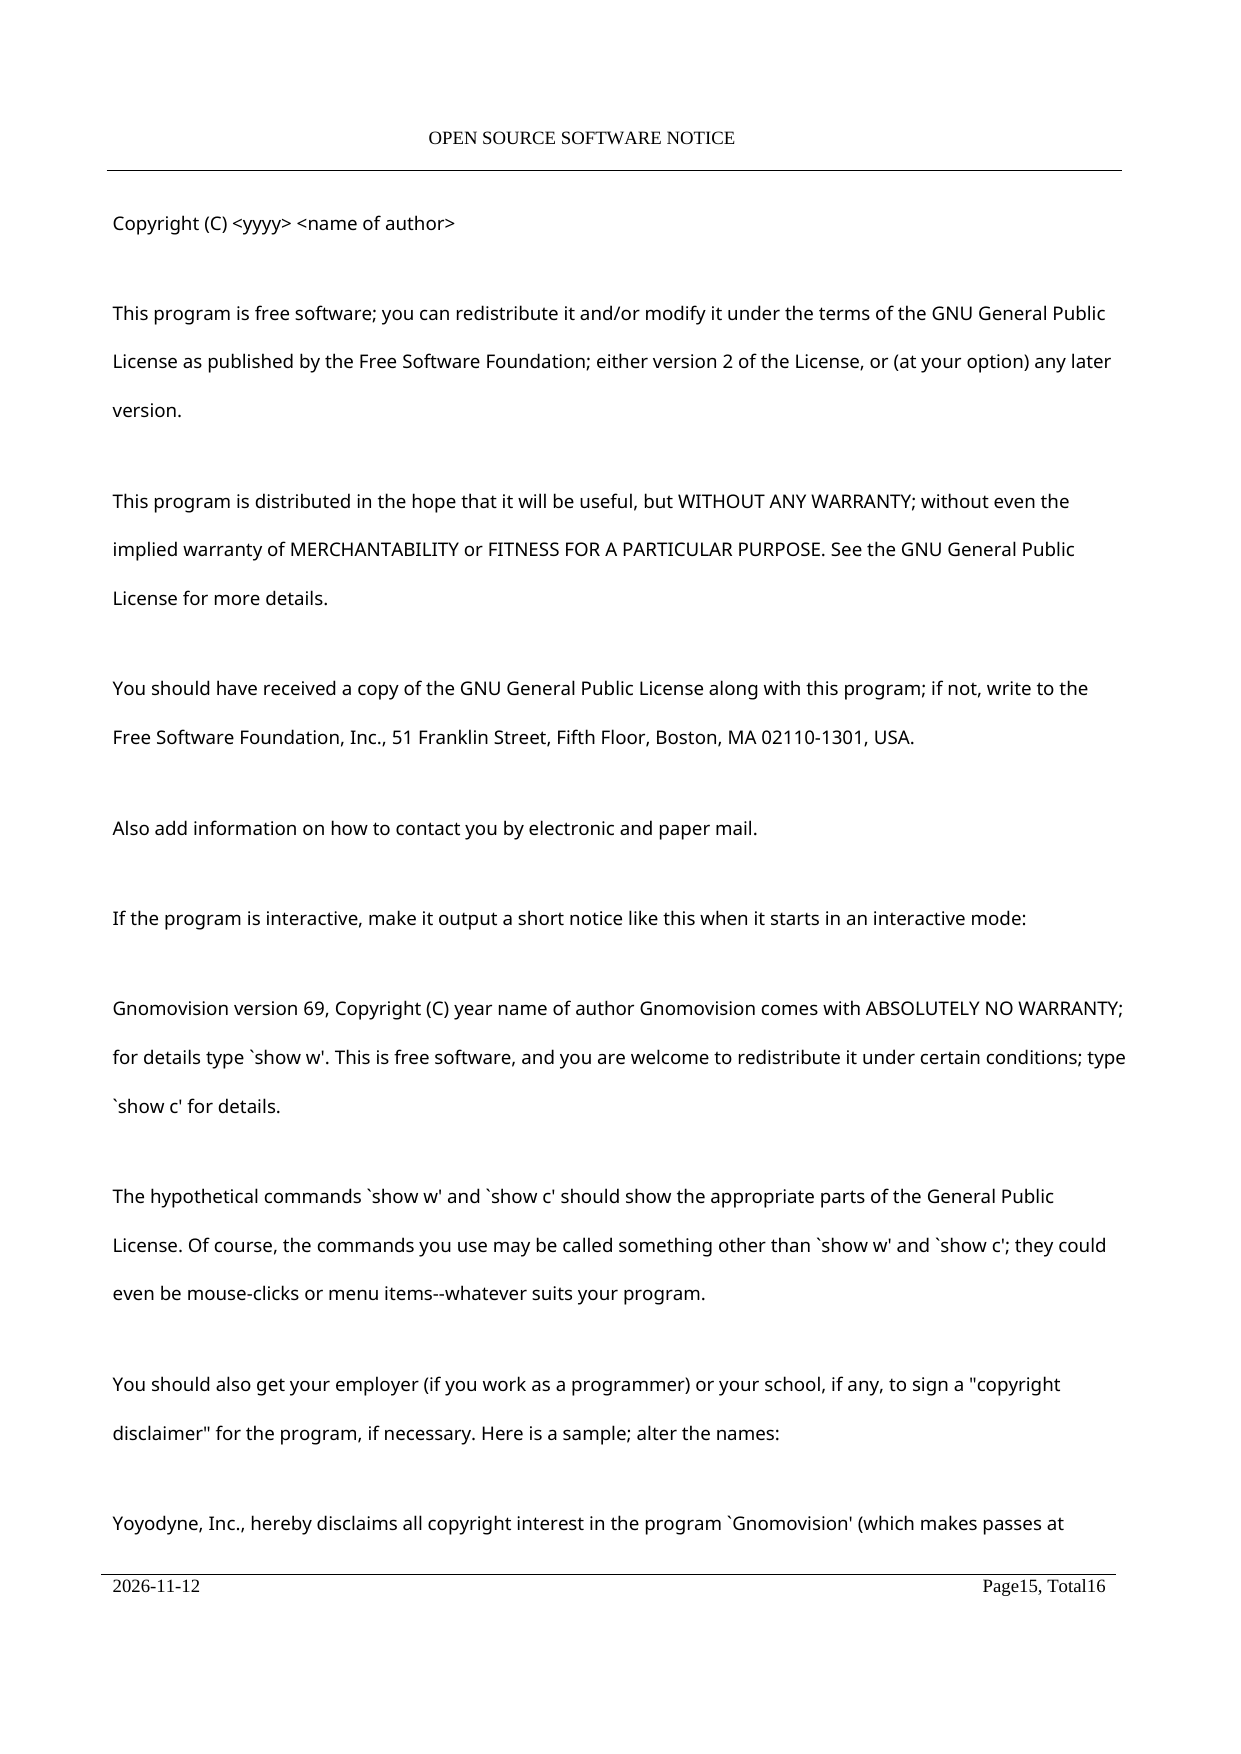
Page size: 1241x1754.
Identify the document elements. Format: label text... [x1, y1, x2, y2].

text You should also get your employer (if you work as a programmer) or your school, if any, to sign a "copyright disclaimer" for the program, if necessary. Here is a sample; alter the names: [112, 1368, 1128, 1449]
text This program is distributed in the hope that it will be useful, but WITHOUT ANY WARRANTY; without even the implied warranty of MERCHANTABILITY or FITNESS FOR A PARTICULAR PURPOSE. See the GNU General Public License for more details. [112, 484, 1128, 614]
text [112, 1507, 1128, 1539]
text You should have received a copy of the GNU General Public License along with this program; if not, write to the Free Software Foundation, Inc., 51 Franklin Street, Fifth Floor, Boston, MA 02110-1301, USA. [112, 672, 1128, 753]
text Copyright (C) <yyyy> <name of author> [112, 206, 1128, 239]
text The hypothetical commands `show w' and `show c' should show the appropriate parts of the General Public License. Of course, the commands you use may be called something other than `show w' and `show c'; they could even be mouse-clicks or menu items--whatever suits your program. [112, 1180, 1128, 1310]
text If the program is interactive, make it output a short notice like this when it starts in an interactive mode: [112, 902, 1128, 934]
text This program is free software; you can redistribute it and/or modify it under the terms of the GNU General Public License as published by the Free Software Foundation; either version 2 of the License, or (at your option) any later version. [112, 297, 1128, 427]
text Gnomovision version 69, Copyright (C) year name of author Gnomovision comes with ABSOLUTELY NO WARRANTY; for details type `show w'. This is free software, and you are welcome to redistribute it under certain conditions; type `show c' for details. [112, 992, 1128, 1122]
text Also add information on how to contact you by electronic and paper mail. [112, 811, 1128, 844]
